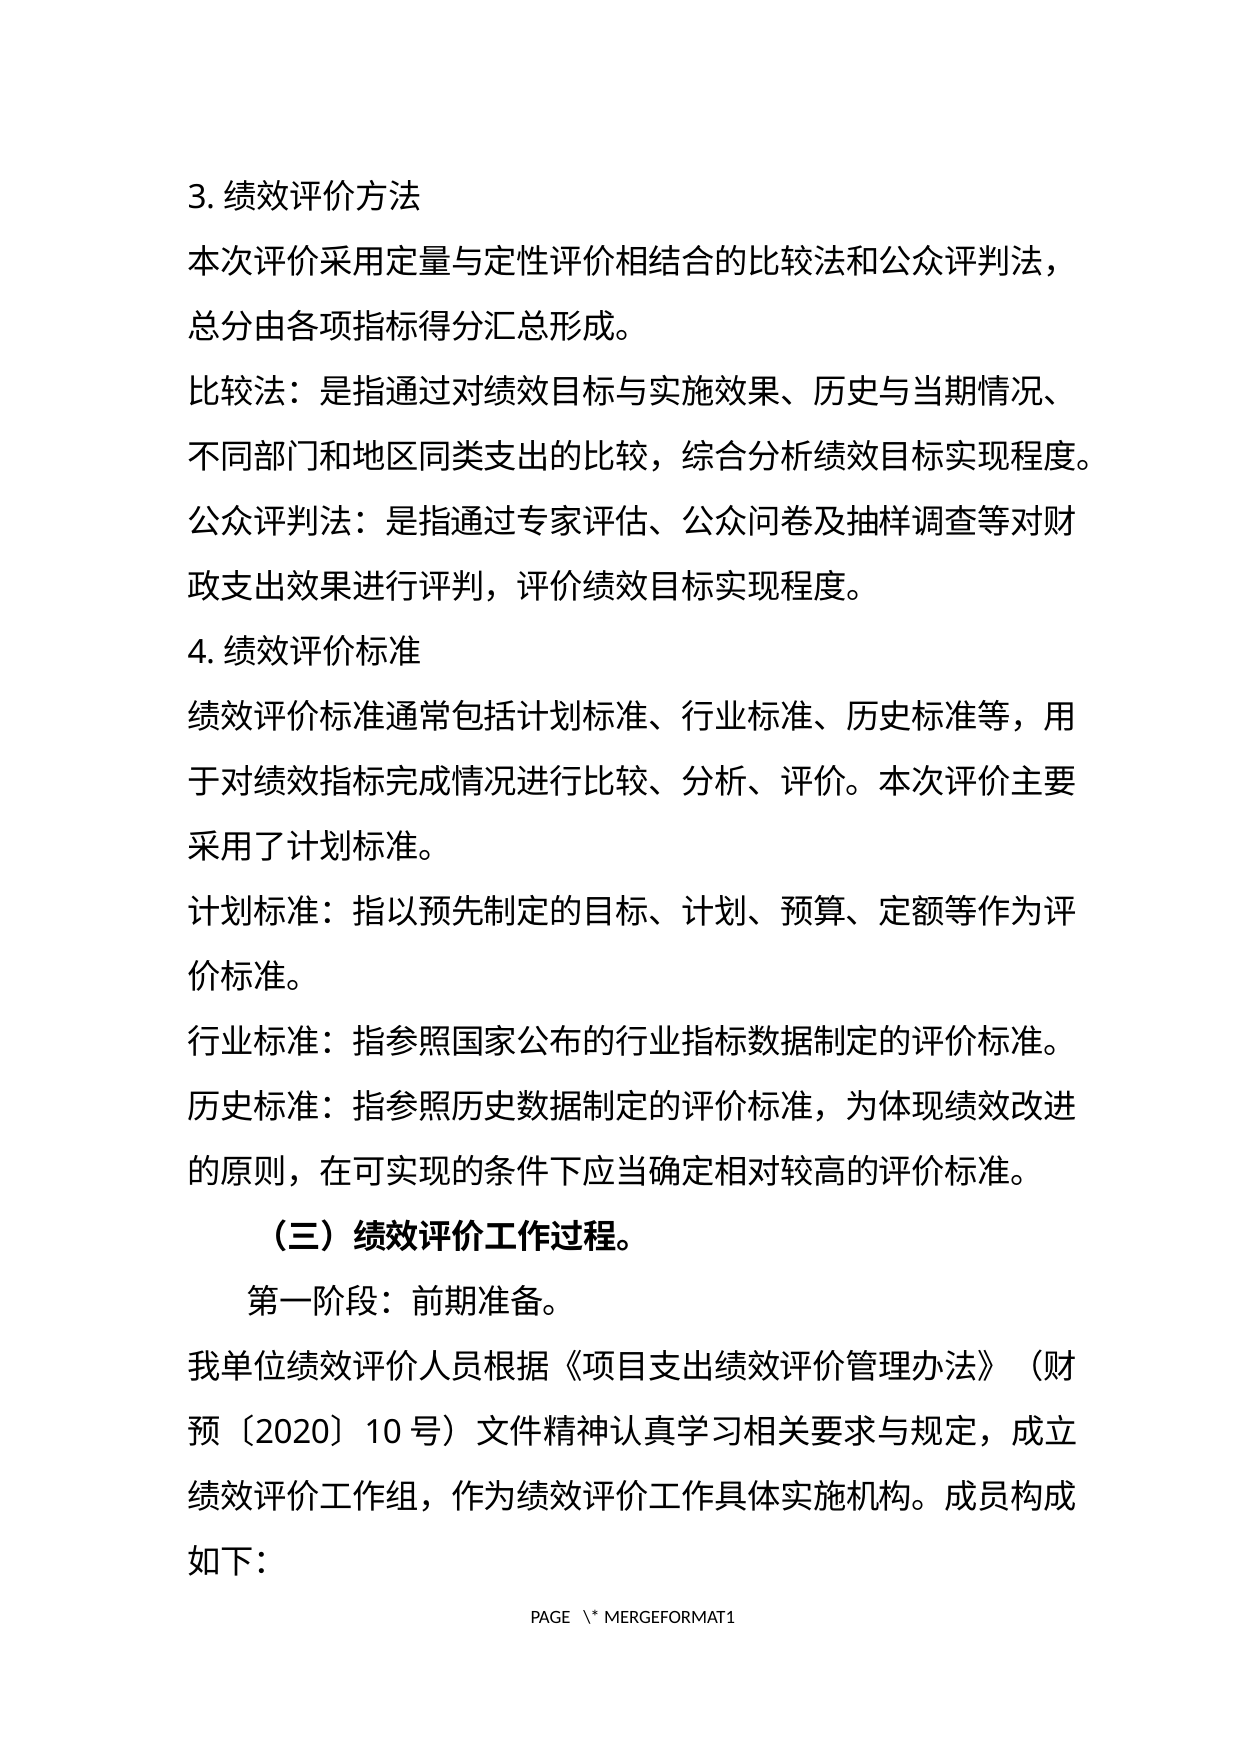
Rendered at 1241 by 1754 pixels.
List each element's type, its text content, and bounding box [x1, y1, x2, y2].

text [187, 162, 1078, 1202]
text （三）绩效评价工作过程。 [187, 1202, 1078, 1267]
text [187, 1267, 1078, 1592]
